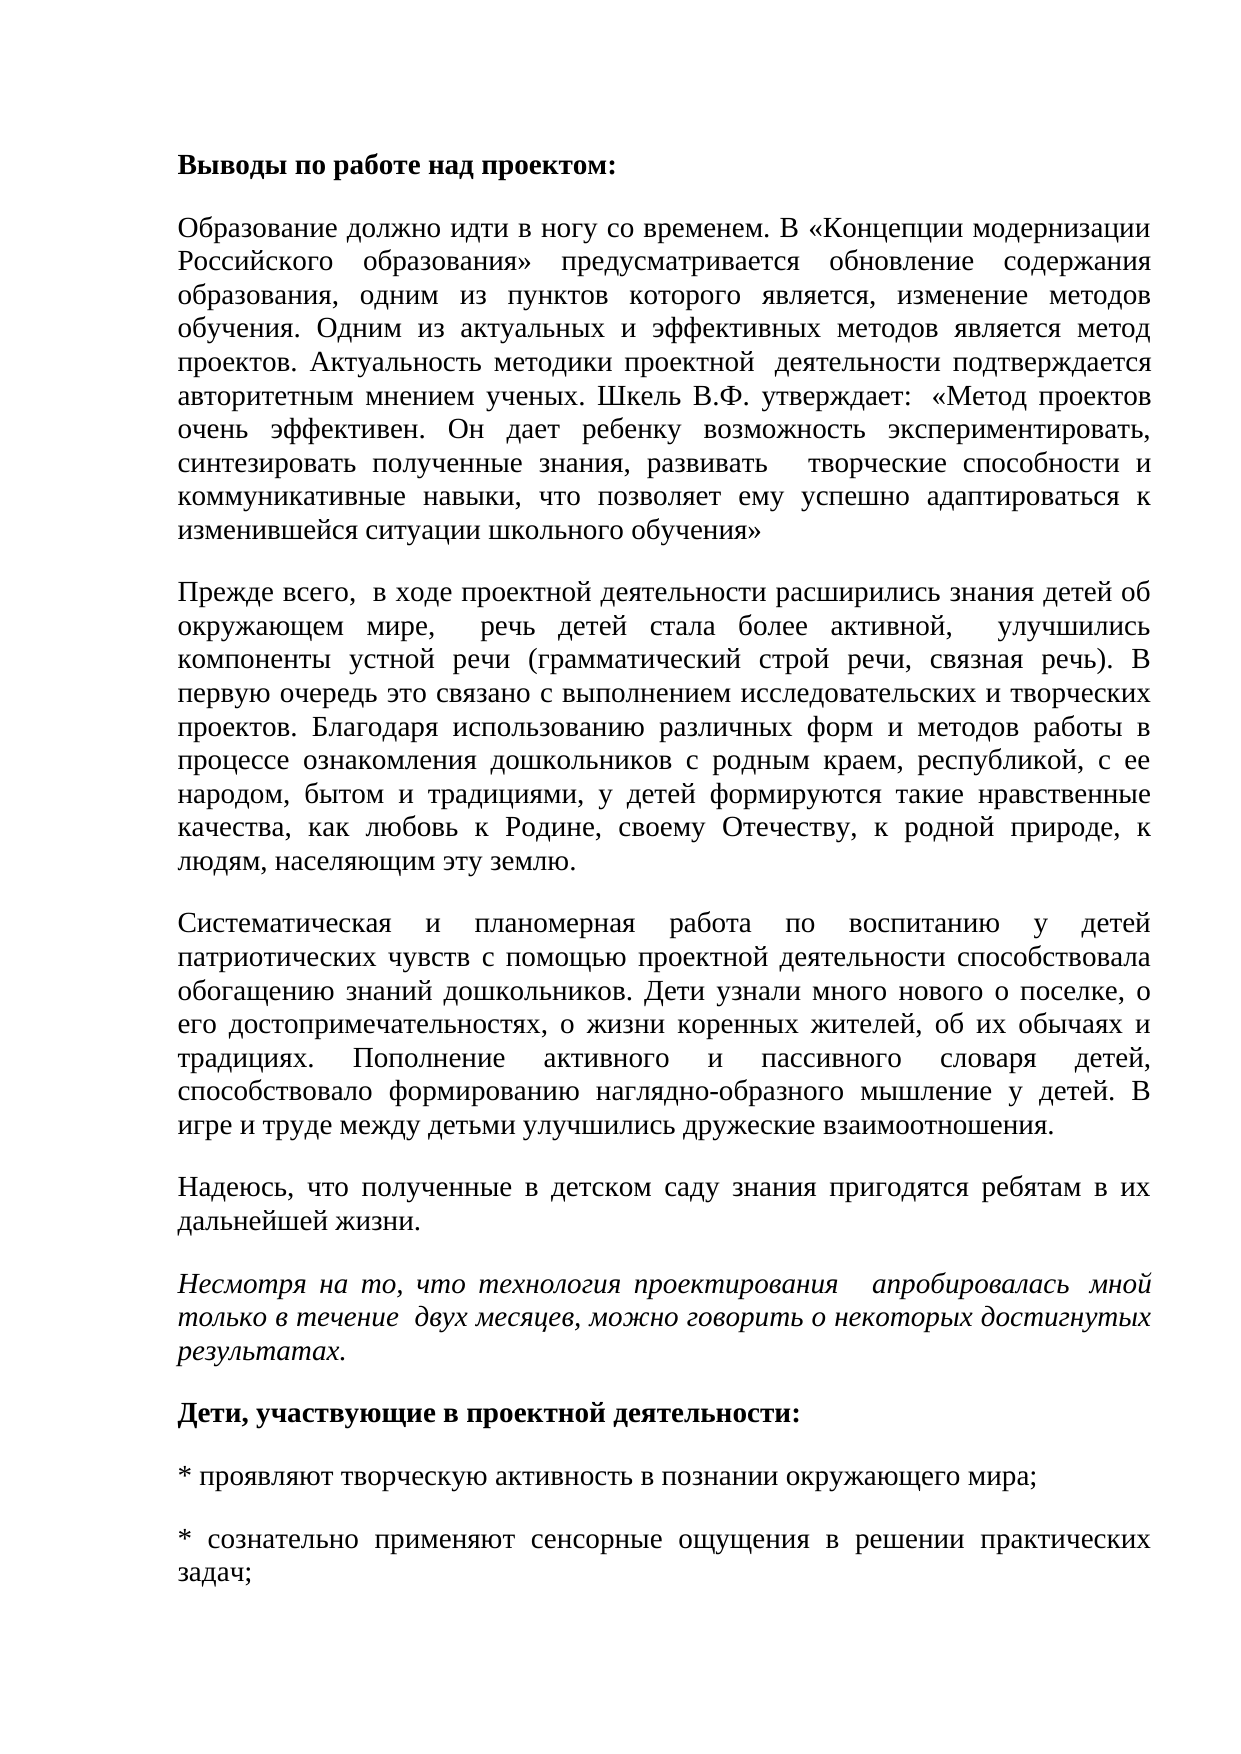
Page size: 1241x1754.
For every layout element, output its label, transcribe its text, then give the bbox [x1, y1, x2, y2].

text Прежде всего, в ходе проектной деятельности расширились знания детей об окружающем мире, речь детей стала более активной, улучшились компоненты устной речи (грамматический строй речи, связная речь). В первую очередь это связано с выполнением исследовательских и творческих проектов. Благодаря использованию различных форм и методов работы в процессе ознакомления дошкольников с родным краем, республикой, с ее народом, бытом и традициями, у детей формируются такие нравственные качества, как любовь к Родине, своему Отечеству, к родной природе, к людям, населяющим эту землю. [177, 574, 1152, 876]
text Дети, участвующие в проектной деятельности: [177, 1396, 1152, 1429]
text Выводы по работе над проектом: [177, 147, 1152, 181]
text Надеюсь, что полученные в детском саду знания пригодятся ребятам в их дальнейшей жизни. [177, 1169, 1152, 1237]
text Систематическая и планомерная работа по воспитанию у детей патриотических чувств с помощью проектной деятельности способствовала обогащению знаний дошкольников. Дети узнали много нового о поселке, о его достопримечательностях, о жизни коренных жителей, об их обычаях и традициях. Пополнение активного и пассивного словаря детей, способствовало формированию наглядно-образного мышление у детей. В игре и труде между детьми улучшились дружеские взаимоотношения. [177, 906, 1152, 1140]
text * проявляют творческую активность в познании окружающего мира; [177, 1458, 1152, 1492]
text Образование должно идти в ногу со временем. В «Концепции модернизации Российского образования» предусматривается обновление содержания образования, одним из пунктов которого является, изменение методов обучения. Одним из актуальных и эффективных методов является метод проектов. Актуальность методики проектной деятельности подтверждается авторитетным мнением ученых. Шкель В.Ф. утверждает: «Метод проектов очень эффективен. Он дает ребенку возможность экспериментировать, синтезировать полученные знания, развивать творческие способности и коммуникативные навыки, что позволяет ему успешно адаптироваться к изменившейся ситуации школьного обучения» [177, 210, 1152, 545]
text Несмотря на то, что технология проектирования апробировалась мной только в течение двух месяцев, можно говорить о некоторых достигнутых результатах. [177, 1266, 1152, 1366]
text * сознательно применяют сенсорные ощущения в решении практических задач; [177, 1521, 1152, 1588]
